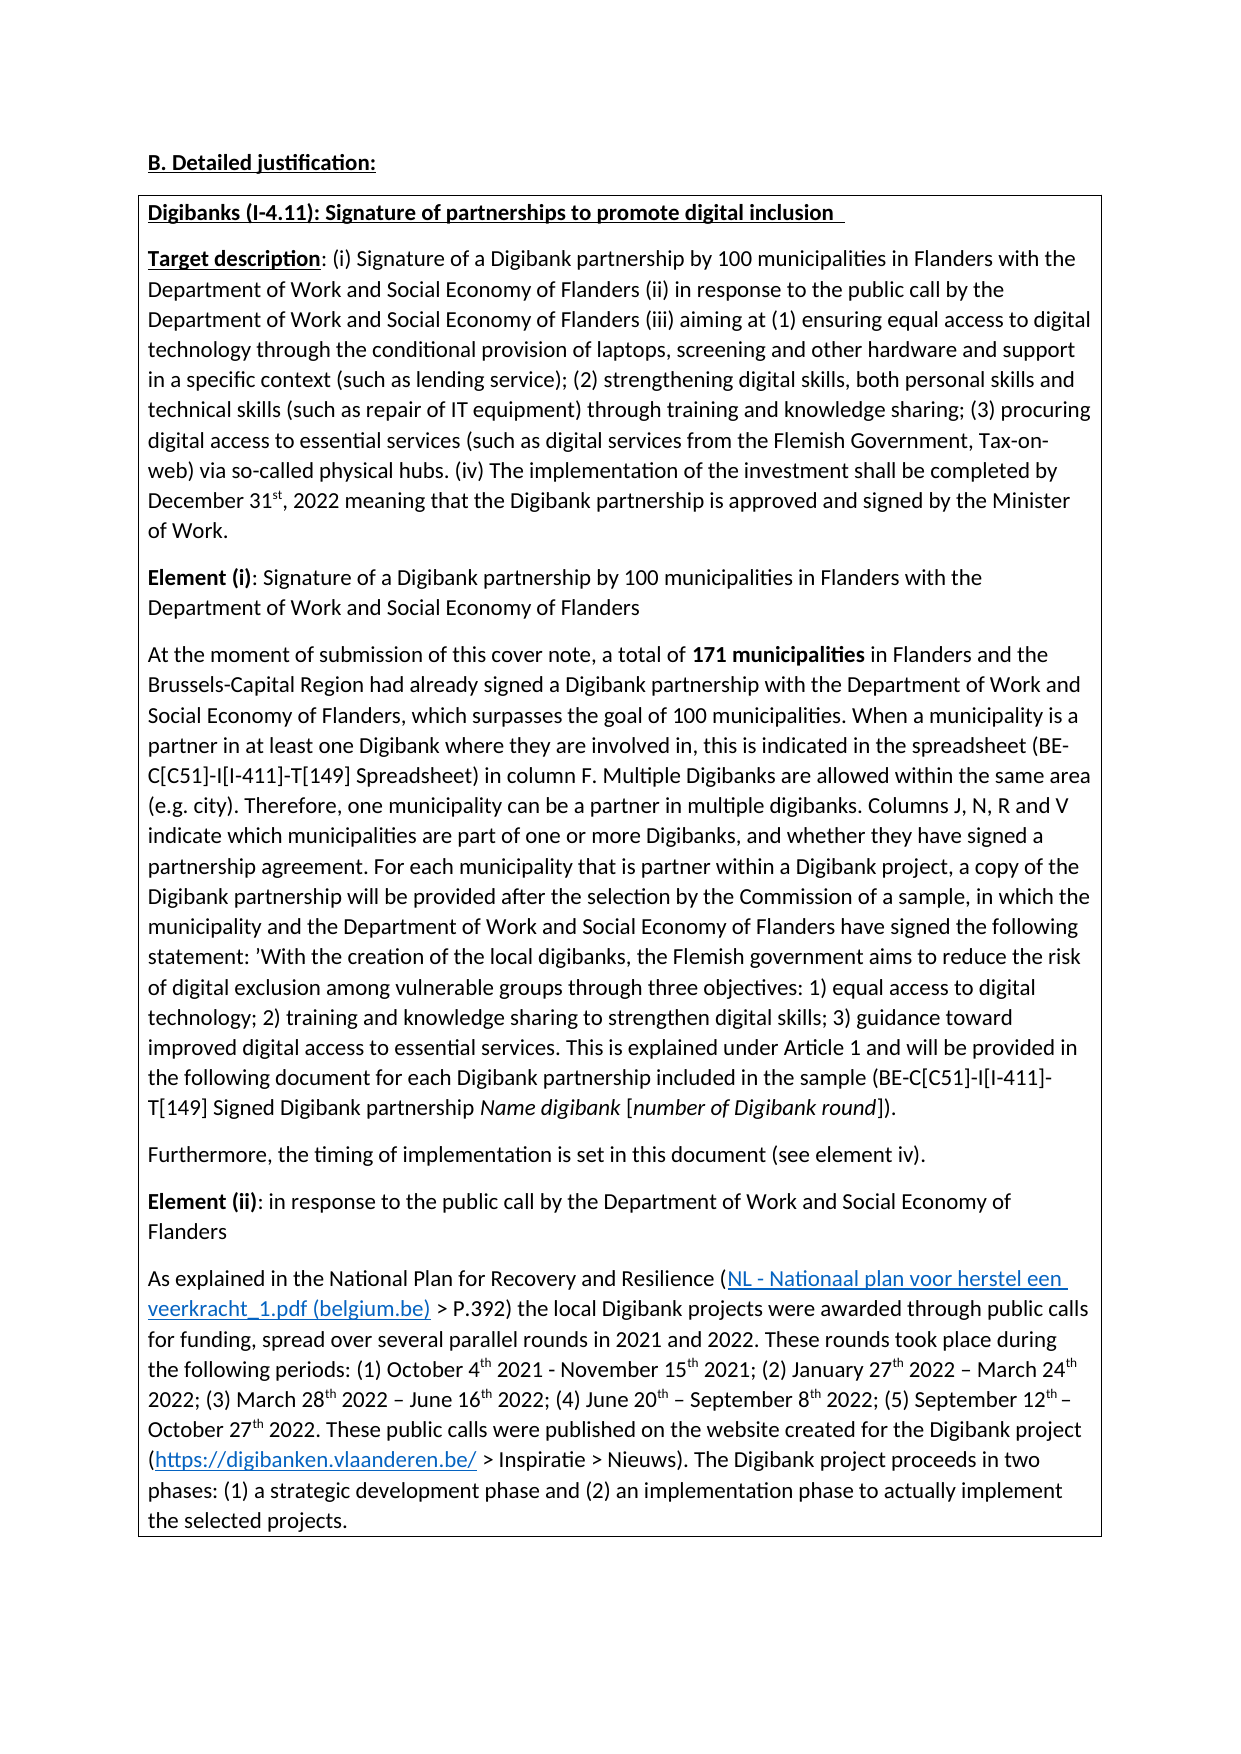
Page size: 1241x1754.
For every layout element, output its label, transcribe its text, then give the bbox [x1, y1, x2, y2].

text Target description: (i) Signature of a Digibank partnership by 100 municipalities in Flanders with the Department of Work and Social Economy of Flanders (ii) in response to the public call by the Department of Work and Social Economy of Flanders (iii) aiming at (1) ensuring equal access to digital technology through the conditional provision of laptops, screening and other hardware and support in a specific context (such as lending service); (2) strengthening digital skills, both personal skills and technical skills (such as repair of IT equipment) through training and knowledge sharing; (3) procuring digital access to essential services (such as digital services from the Flemish Government, Tax-on-web) via so-called physical hubs. (iv) The implementation of the investment shall be completed by December 31st, 2022 meaning that the Digibank partnership is approved and signed by the Minister of Work. [139, 241, 1101, 544]
text As explained in the National Plan for Recovery and Resilience (NL - Nationaal plan voor herstel een veerkracht_1.pdf (belgium.be) > P.392) the local Digibank projects were awarded through public calls for funding, spread over several parallel rounds in 2021 and 2022. These rounds took place during the following periods: (1) October 4th 2021 - November 15th 2021; (2) January 27th 2022 – March 24th 2022; (3) March 28th 2022 – June 16th 2022; (4) June 20th – September 8th 2022; (5) September 12th – October 27th 2022. These public calls were published on the website created for the Digibank project (https://digibanken.vlaanderen.be/ > Inspiratie > Nieuws). The Digibank project proceeds in two phases: (1) a strategic development phase and (2) an implementation phase to actually implement the selected projects. [139, 1261, 1101, 1536]
text Furthermore, the timing of implementation is set in this document (see element iv). [139, 1137, 1101, 1168]
text Digibanks (I-4.11): Signature of partnerships to promote digital inclusion [139, 196, 1101, 226]
text At the moment of submission of this cover note, a total of 171 municipalities in Flanders and the Brussels-Capital Region had already signed a Digibank partnership with the Department of Work and Social Economy of Flanders, which surpasses the goal of 100 municipalities. When a municipality is a partner in at least one Digibank where they are involved in, this is indicated in the spreadsheet (BE-C[C51]-I[I-411]-T[149] Spreadsheet) in column F. Multiple Digibanks are allowed within the same area (e.g. city). Therefore, one municipality can be a partner in multiple digibanks. Columns J, N, R and V indicate which municipalities are part of one or more Digibanks, and whether they have signed a partnership agreement. For each municipality that is partner within a Digibank project, a copy of the Digibank partnership will be provided after the selection by the Commission of a sample, in which the municipality and the Department of Work and Social Economy of Flanders have signed the following statement: ’With the creation of the local digibanks, the Flemish government aims to reduce the risk of digital exclusion among vulnerable groups through three objectives: 1) equal access to digital technology; 2) training and knowledge sharing to strengthen digital skills; 3) guidance toward improved digital access to essential services. This is explained under Article 1 and will be provided in the following document for each Digibank partnership included in the sample (BE-C[C51]-I[I-411]-T[149] Signed Digibank partnership Name digibank [number of Digibank round]). [139, 637, 1101, 1122]
text Element (i): Signature of a Digibank partnership by 100 municipalities in Flanders with the Department of Work and Social Economy of Flanders [139, 560, 1101, 622]
text B. Detailed justification: [148, 148, 1092, 176]
text Element (ii): in response to the public call by the Department of Work and Social Economy of Flanders [139, 1184, 1101, 1246]
